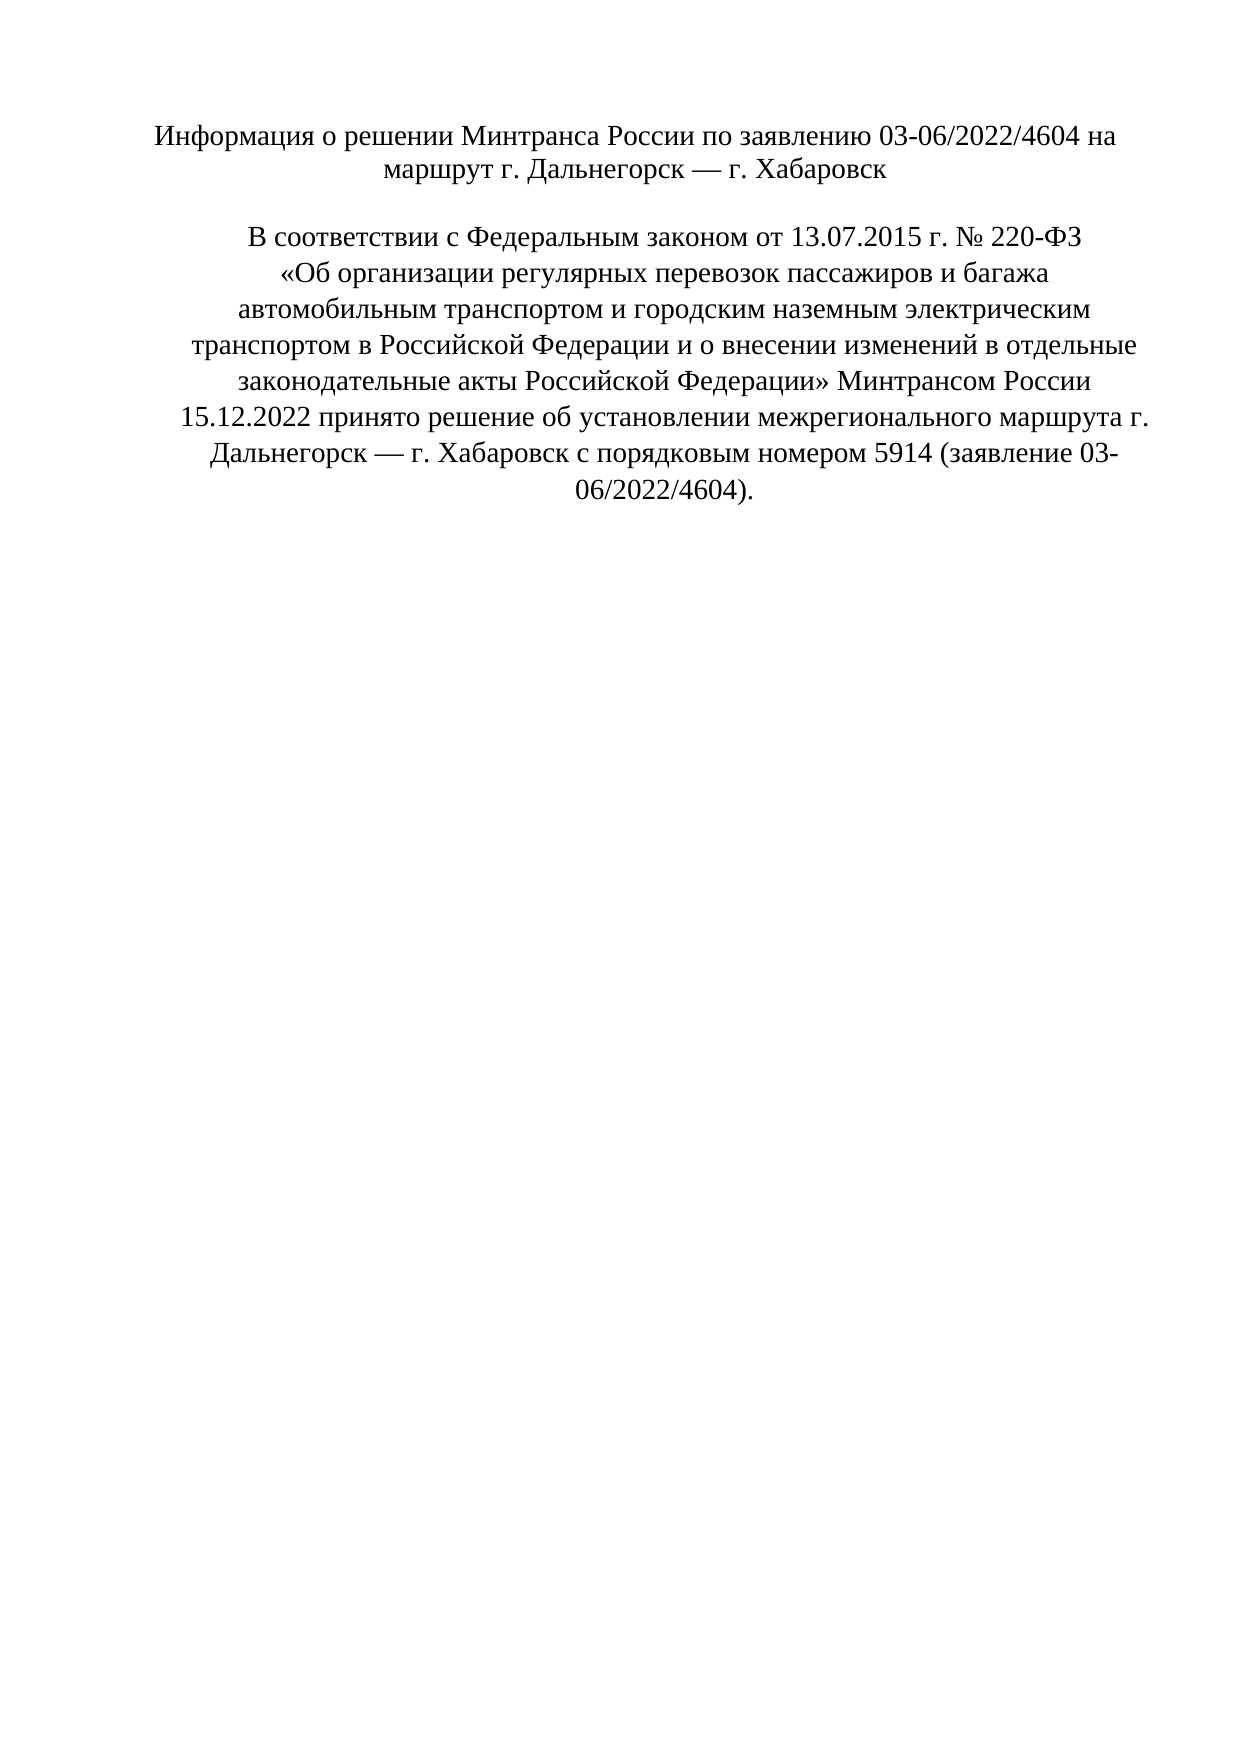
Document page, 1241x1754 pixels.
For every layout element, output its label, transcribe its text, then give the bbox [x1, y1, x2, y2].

text В соответствии с Федеральным законом от 13.07.2015 г. № 220-ФЗ «Об организации регулярных перевозок пассажиров и багажа автомобильным транспортом и городским наземным электрическим транспортом в Российской Федерации и о внесении изменений в отдельные законодательные акты Российской Федерации» Минтрансом России 15.12.2022 принято решение об установлении межрегионального маршрута г. Дальнегорск — г. Хабаровск с порядковым номером 5914 (заявление 03-06/2022/4604). [177, 219, 1152, 505]
text Информация о решении Минтранса России по заявлению 03-06/2022/4604 на маршрут г. Дальнегорск — г. Хабаровск [118, 118, 1152, 185]
